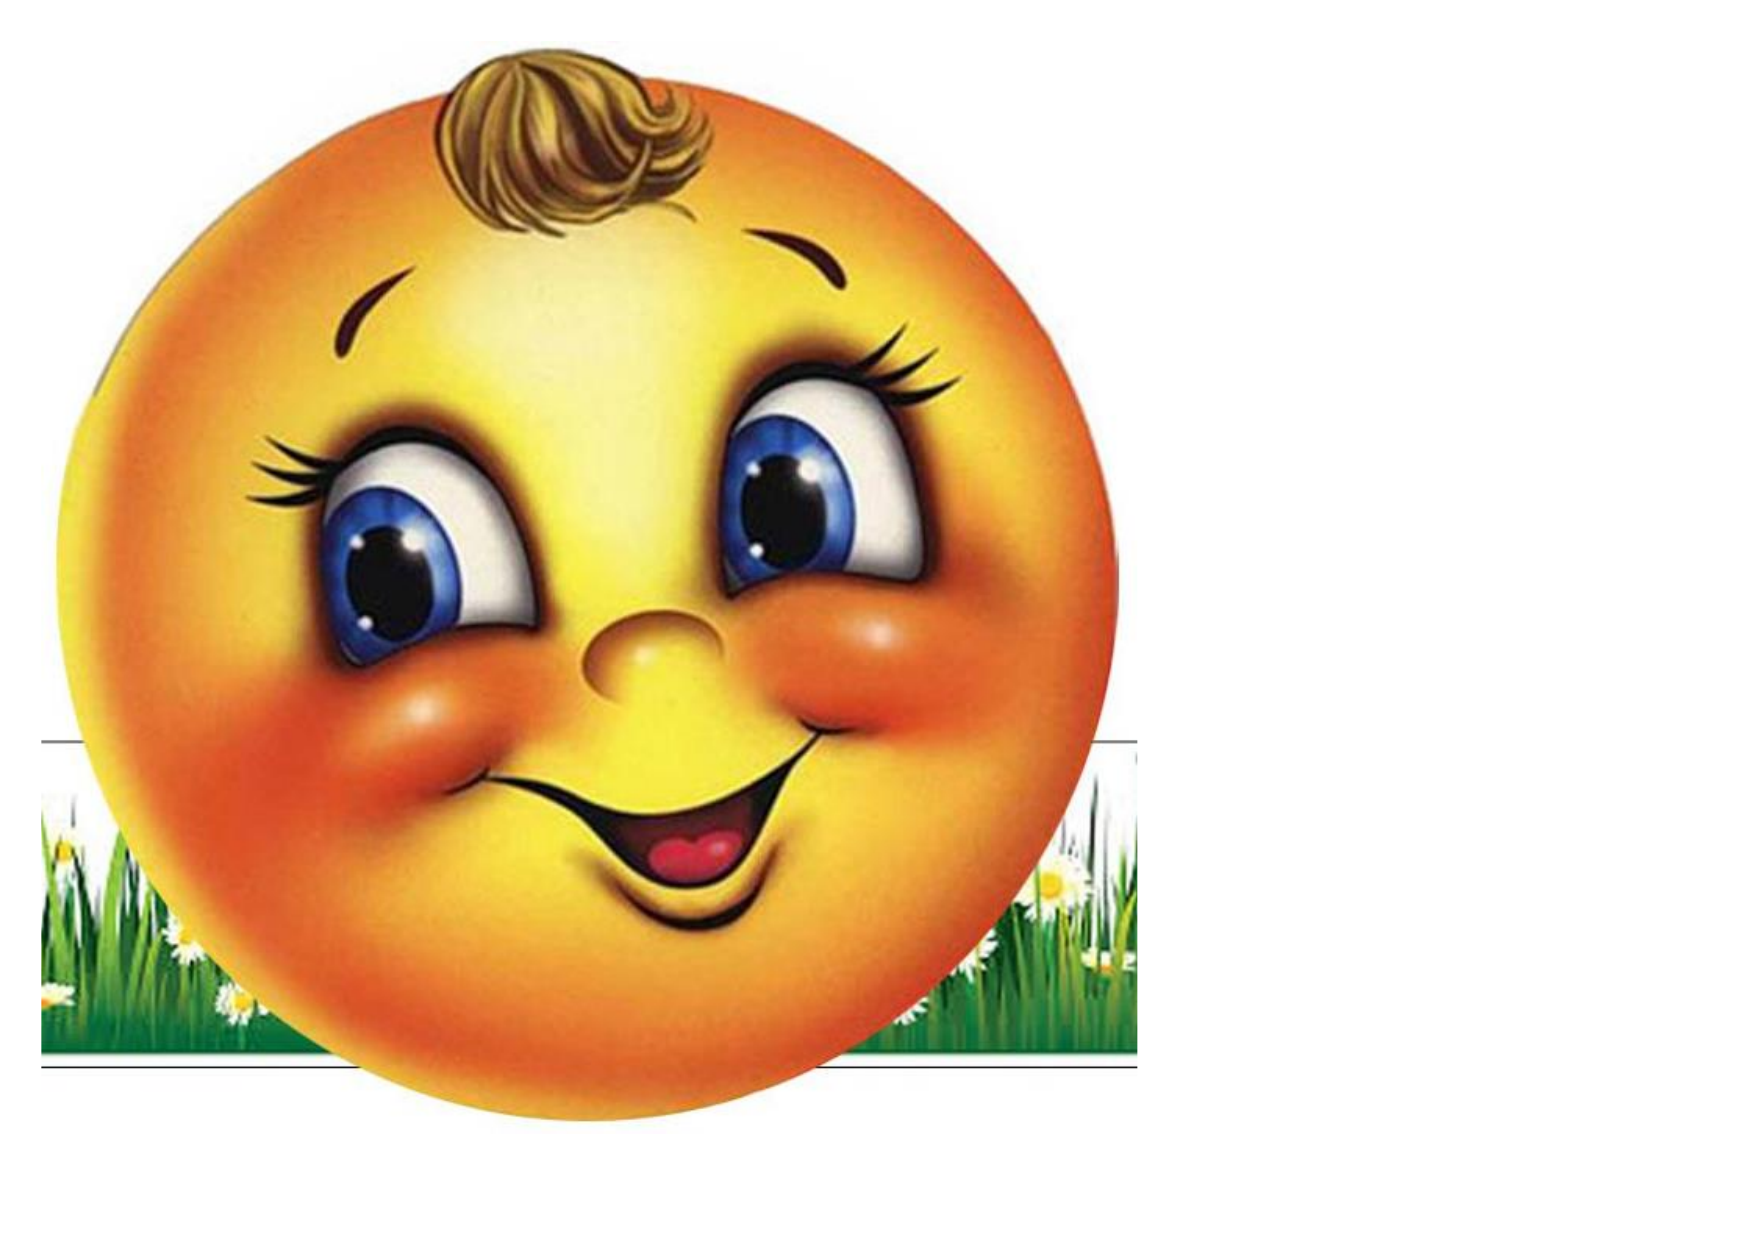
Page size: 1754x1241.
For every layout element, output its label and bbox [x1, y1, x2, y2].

picture [41, 41, 1138, 1134]
